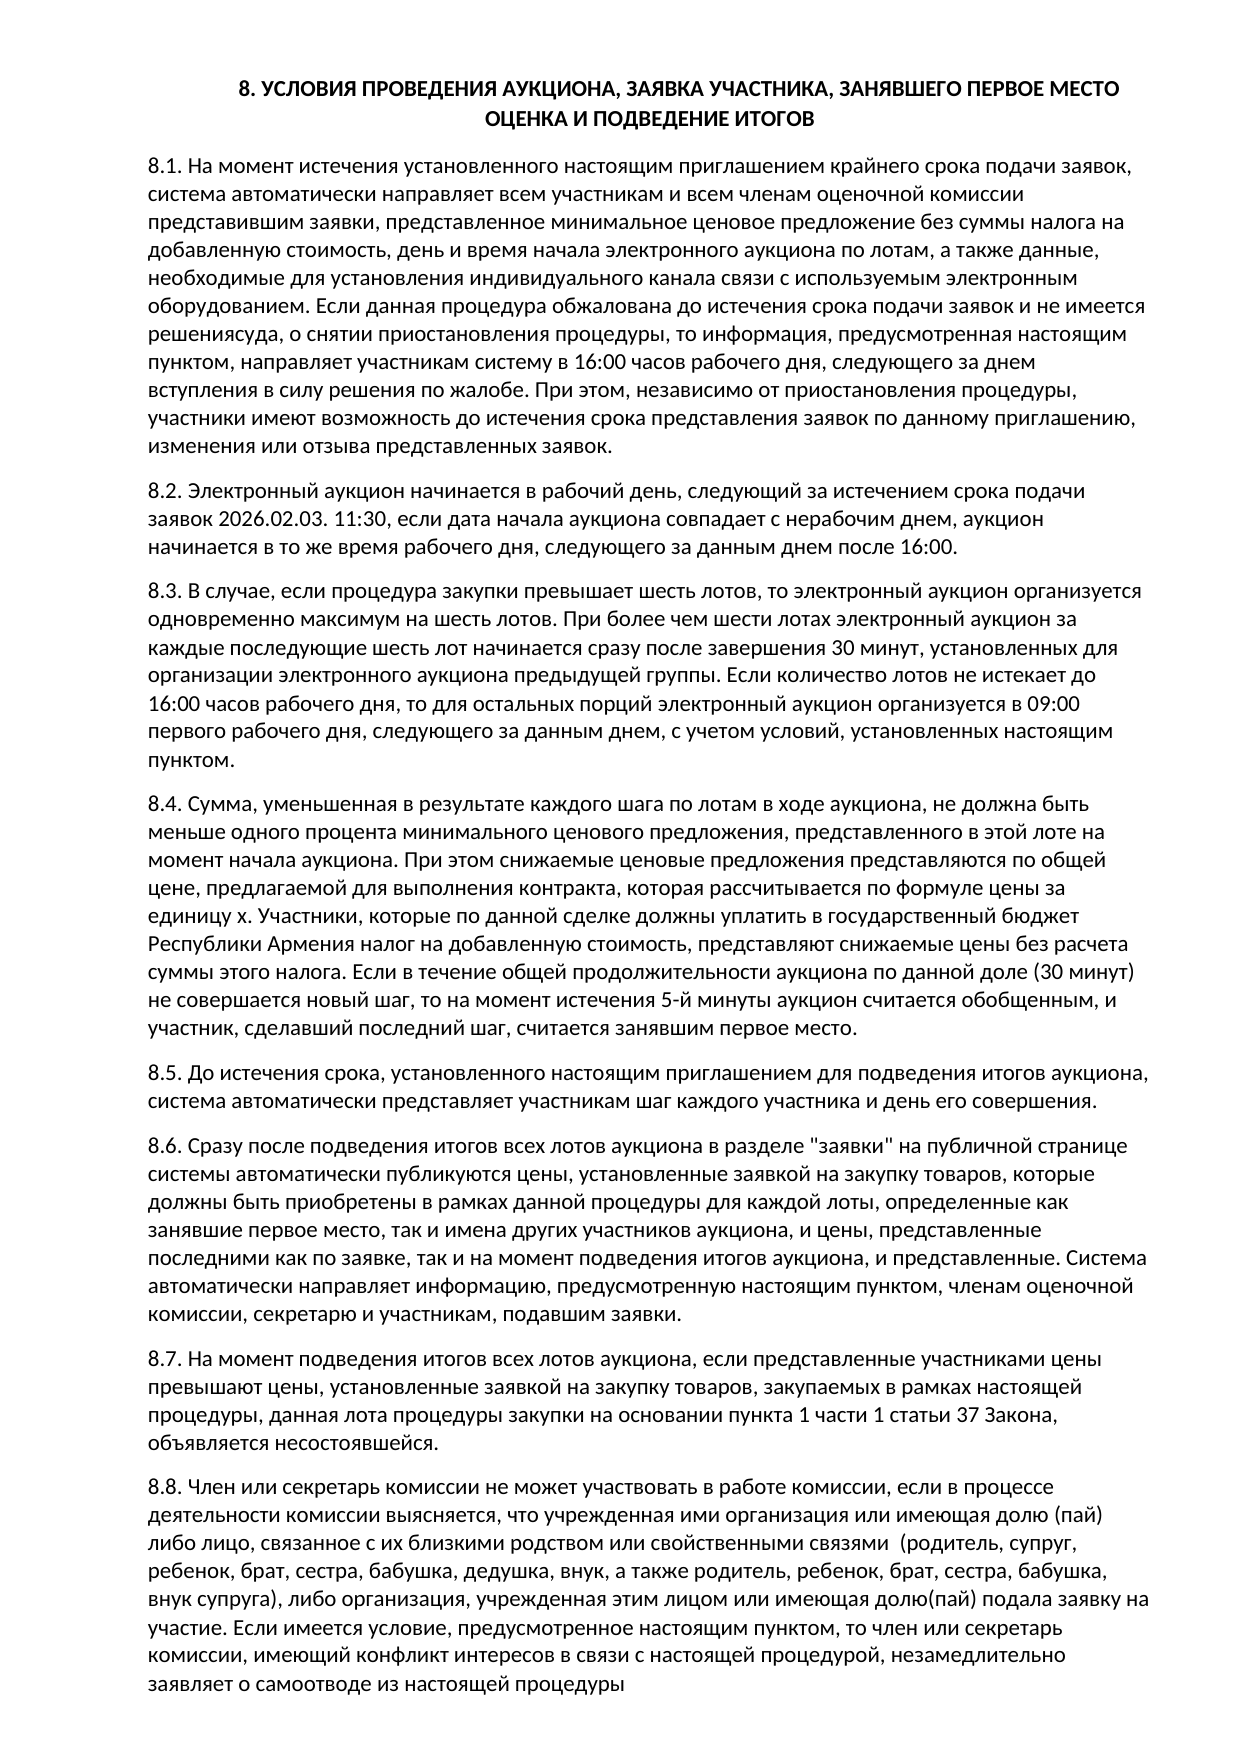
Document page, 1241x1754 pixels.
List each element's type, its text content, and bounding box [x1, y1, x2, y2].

text 8.2. Электронный аукцион начинается в рабочий день, следующий за истечением срока подачи заявок 2026.02.03. 11:30 , если дата начала аукциона совпадает с нерабочим днем, аукцион начинается в то же время рабочего дня, следующего за данным днем после 16:00. [148, 476, 1152, 560]
text 8.1. На момент истечения установленного настоящим приглашением крайнего срока подачи заявок, система автоматически направляет всем участникам и всем членам оценочной комиссии представившим заявки, представленное минимальное ценовое предложение без суммы налога на добавленную стоимость, день и время начала электронного аукциона по лотам, а также данные, необходимые для установления индивидуального канала связи с используемым электронным оборудованием. Если данная процедура обжалована до истечения срока подачи заявок и не имеется решениясуда, о снятии приостановления процедуры, то информация, предусмотренная настоящим пунктом, направляет участникам систему в 16:00 часов рабочего дня, следующего за днем вступления в силу решения по жалобе. При этом, независимо от приостановления процедуры, участники имеют возможность до истечения срока представления заявок по данному приглашению, изменения или отзыва представленных заявок. [148, 151, 1152, 459]
text 8.7. На момент подведения итогов всех лотов аукциона, если представленные участниками цены превышают цены, установленные заявкой на закупку товаров, закупаемых в рамках настоящей процедуры, данная лота процедуры закупки на основании пункта 1 части 1 статьи 37 Закона, объявляется несостоявшейся. [148, 1344, 1152, 1456]
text 8.8. Член или секретарь комиссии не может участвовать в работе комиссии, если в процессе деятельности комиссии выясняется, что учрежденная ими организация или имеющая долю (пай) либо лицо, связанное с их близкими родством или свойственными связями (родитель, супруг, ребенок, брат, сестра, бабушка, дедушка, внук, а также родитель, ребенок, брат, сестра, бабушка, внук супруга), либо организация, учрежденная этим лицом или имеющая долю(пай) подала заявку на участие. Если имеется условие, предусмотренное настоящим пунктом, то член или секретарь комиссии, имеющий конфликт интересов в связи с настоящей процедурой, незамедлительно заявляет о самоотводе из настоящей процедуры [148, 1472, 1152, 1697]
text 8. УСЛОВИЯ ПРОВЕДЕНИЯ АУКЦИОНА, ЗАЯВКА УЧАСТНИКА, ЗАНЯВШЕГО ПЕРВОЕ МЕСТО ОЦЕНКА И ПОДВЕДЕНИЕ ИТОГОВ [148, 74, 1152, 132]
text 8.4. Сумма, уменьшенная в результате каждого шага по лотам в ходе аукциона, не должна быть меньше одного процента минимального ценового предложения, представленного в этой лоте на момент начала аукциона. При этом снижаемые ценовые предложения представляются по общей цене, предлагаемой для выполнения контракта, которая рассчитывается по формуле цены за единицу x. Участники, которые по данной сделке должны уплатить в государственный бюджет Республики Армения налог на добавленную стоимость, представляют снижаемые цены без расчета суммы этого налога. Если в течение общей продолжительности аукциона по данной доле (30 минут) не совершается новый шаг, то на момент истечения 5-й минуты аукцион считается обобщенным, и участник, сделавший последний шаг, считается занявшим первое место. [148, 789, 1152, 1042]
text 8.5. До истечения срока, установленного настоящим приглашением для подведения итогов аукциона, система автоматически представляет участникам шаг каждого участника и день его совершения. [148, 1058, 1152, 1114]
text 8.3. В случае, если процедура закупки превышает шесть лотов, то электронный аукцион организуется одновременно максимум на шесть лотов. При более чем шести лотах электронный аукцион за каждые последующие шесть лот начинается сразу после завершения 30 минут, установленных для организации электронного аукциона предыдущей группы. Если количество лотов не истекает до 16:00 часов рабочего дня, то для остальных порций электронный аукцион организуется в 09:00 первого рабочего дня, следующего за данным днем, с учетом условий, установленных настоящим пунктом. [148, 577, 1152, 773]
text 8.6. Сразу после подведения итогов всех лотов аукциона в разделе "заявки" на публичной странице системы автоматически публикуются цены, установленные заявкой на закупку товаров, которые должны быть приобретены в рамках данной процедуры для каждой лоты, определенные как занявшие первое место, так и имена других участников аукциона, и цены, представленные последними как по заявке, так и на момент подведения итогов аукциона, и представленные. Система автоматически направляет информацию, предусмотренную настоящим пунктом, членам оценочной комиссии, секретарю и участникам, подавшим заявки. [148, 1131, 1152, 1327]
